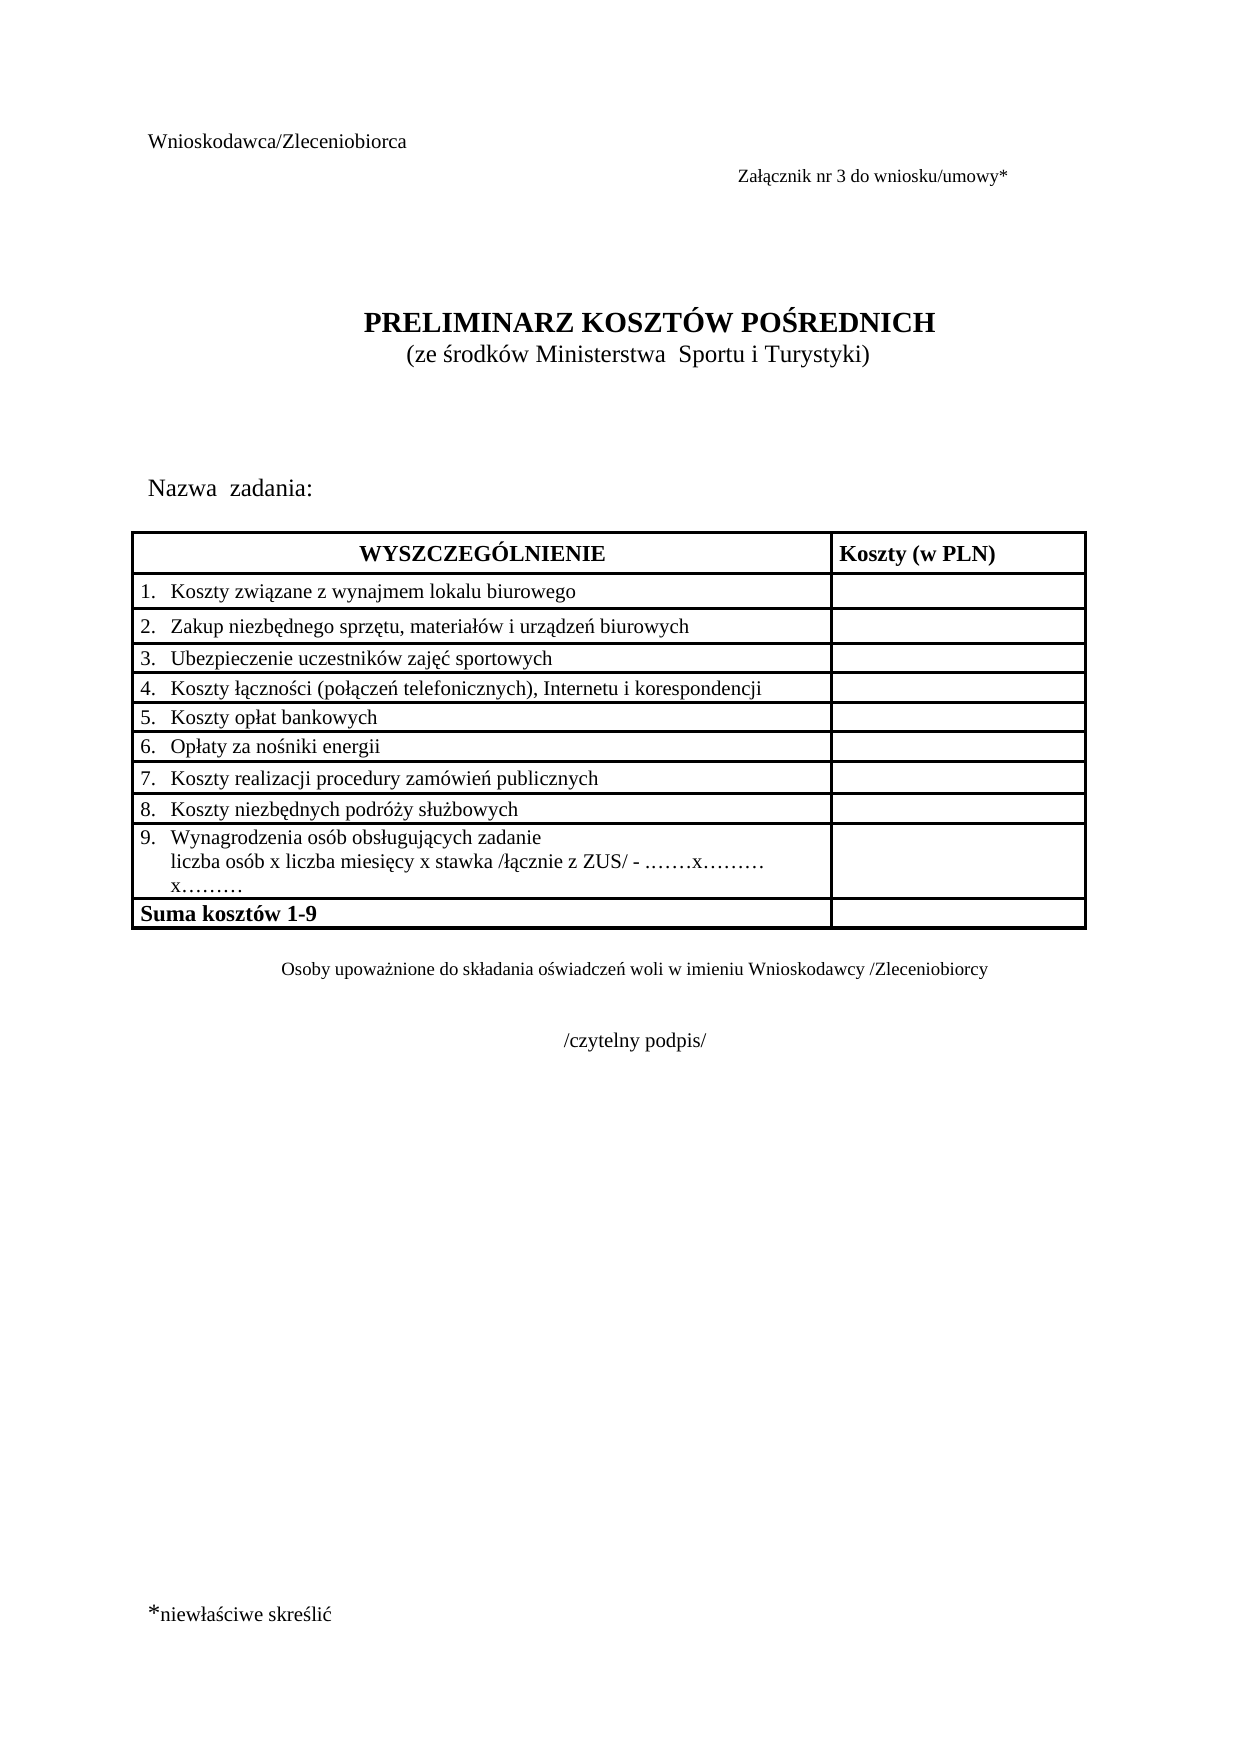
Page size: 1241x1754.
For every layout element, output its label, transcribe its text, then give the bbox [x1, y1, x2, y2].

table_cell Zakup niezbędnego sprzętu, materiałów i urządzeń biurowych [134, 610, 830, 642]
table_cell Opłaty za nośniki energii [134, 733, 830, 759]
table_cell Ubezpieczenie uczestników zajęć sportowych [134, 645, 830, 671]
table_cell [833, 900, 1084, 926]
table_cell [833, 575, 1084, 607]
table_cell Suma kosztów 1-9 [134, 900, 830, 926]
table_header Koszty (w PLN) [833, 534, 1084, 572]
table_cell [833, 674, 1084, 701]
table_cell [833, 645, 1084, 671]
table_cell Koszty realizacji procedury zamówień publicznych [134, 763, 830, 792]
table_cell Koszty niezbędnych podróży służbowych [134, 795, 830, 822]
table_cell [833, 763, 1084, 792]
text Osoby upoważnione do składania oświadczeń woli w imieniu Wnioskodawcy /Zleceniobiorcy [148, 958, 1122, 980]
table_cell [833, 795, 1084, 822]
table_cell Koszty łączności (połączeń telefonicznych), Internetu i korespondencji [134, 674, 830, 701]
text PRELIMINARZ KOSZTÓW POŚREDNICH [148, 306, 1152, 339]
table_cell [833, 825, 1084, 897]
table_cell Koszty związane z wynajmem lokalu biurowego [134, 575, 830, 607]
table_cell [833, 704, 1084, 730]
table_header WYSZCZEGÓLNIENIE [134, 534, 830, 572]
text Wnioskodawca/Zleceniobiorca [148, 129, 1122, 153]
subtitle (ze środków Ministerstwa Sportu i Turystyki) [148, 339, 1122, 368]
table_cell Wynagrodzenia osób obsługujących zadanie liczba osób x liczba miesięcy x stawka /łącznie z ZUS/ - .……x………x……… [134, 825, 830, 897]
text /czytelny podpis/ [148, 1028, 1122, 1052]
text *niewłaściwe skreślić [148, 1598, 1122, 1627]
table_cell [833, 610, 1084, 642]
text Załącznik nr 3 do wniosku/umowy* [148, 165, 1122, 187]
subtitle Nazwa zadania: [148, 473, 1122, 502]
table_cell [833, 733, 1084, 759]
table_cell Koszty opłat bankowych [134, 704, 830, 730]
